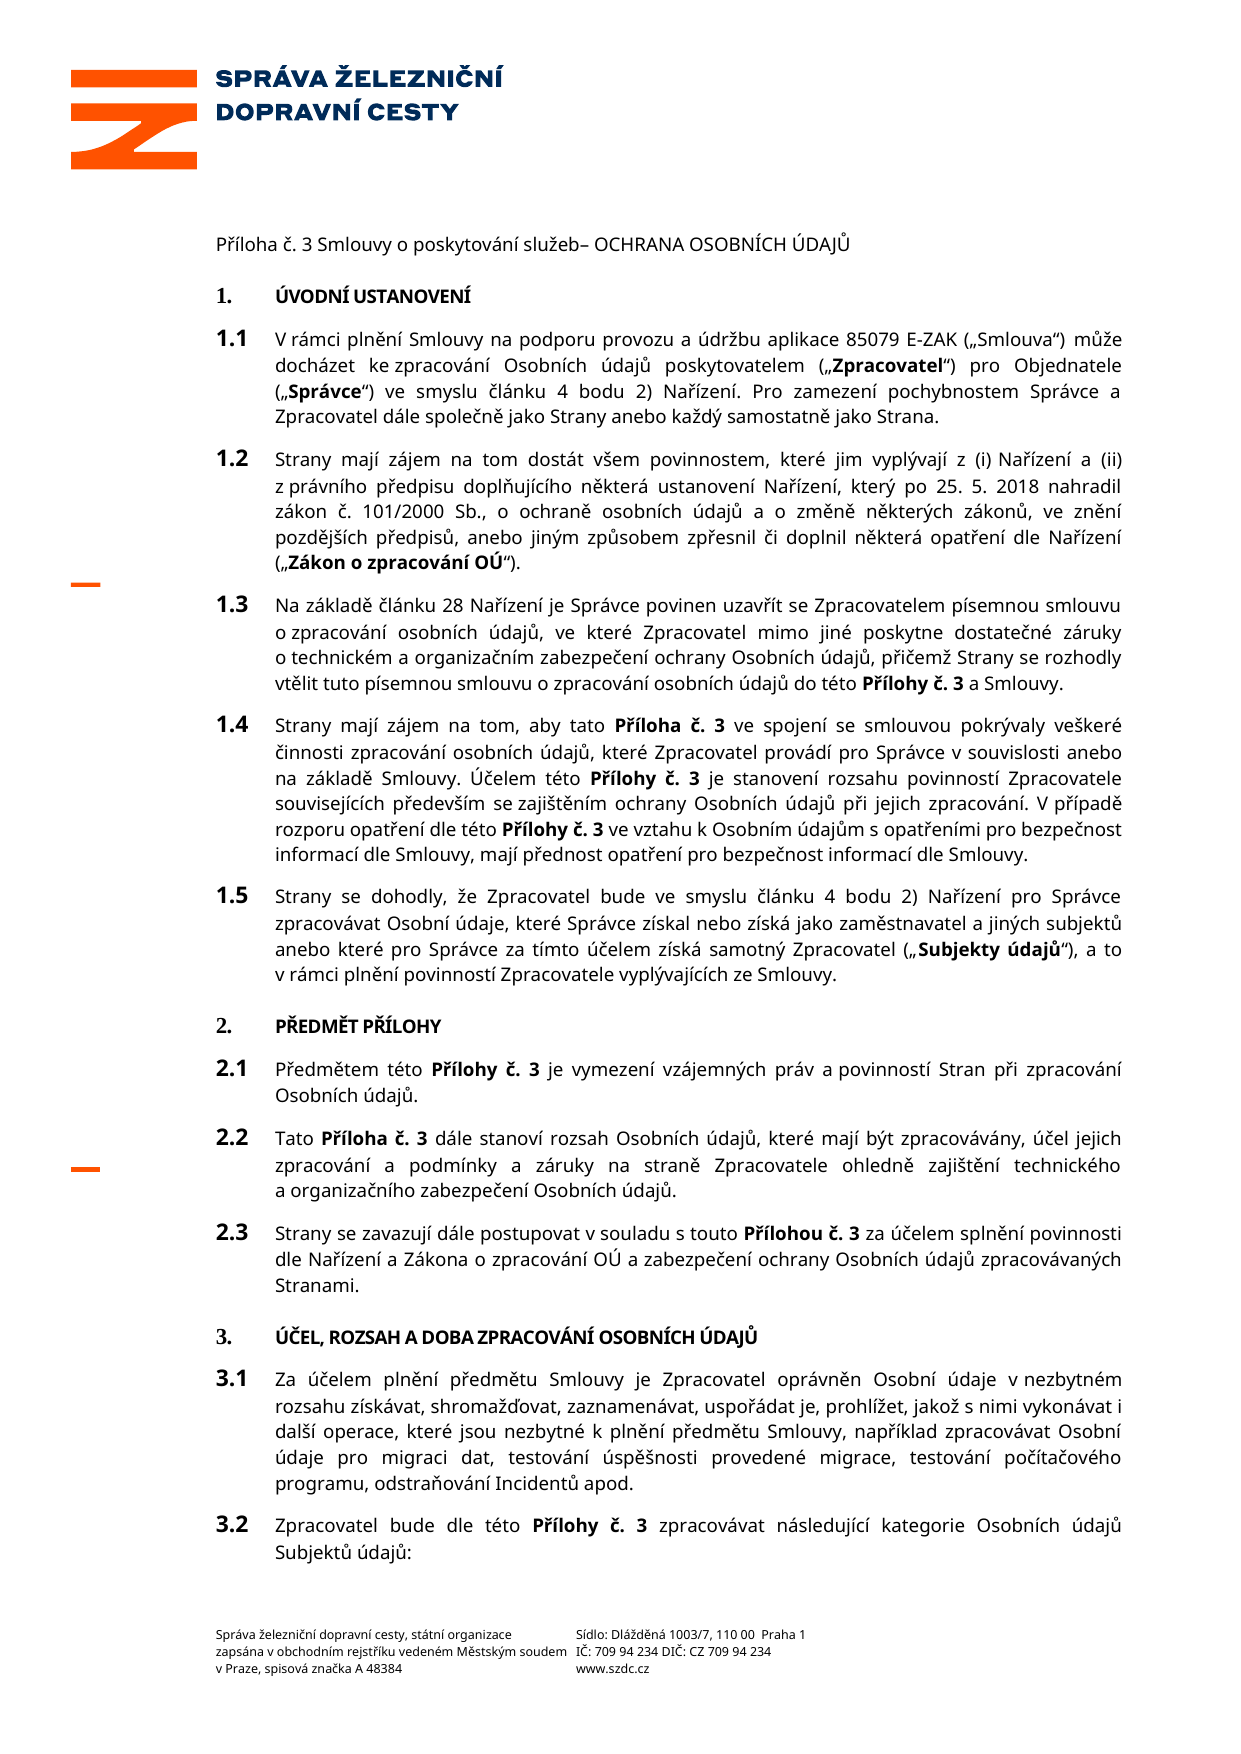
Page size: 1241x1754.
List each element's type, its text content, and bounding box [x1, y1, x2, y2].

list Strany se zavazují dále postupovat v souladu s touto Přílohou č. 3 za účelem splnění povinnosti dle Nařízení a Zákona o zpracování OÚ a zabezpečení ochrany Osobních údajů zpracovávaných Stranami. [216, 1216, 1122, 1298]
subtitle ÚVODNÍ USTANOVENÍ [216, 282, 1122, 309]
list Strany mají zájem na tom, aby tato Příloha č. 3 ve spojení se smlouvou pokrývaly veškeré činnosti zpracování osobních údajů, které Zpracovatel provádí pro Správce v souvislosti anebo na základě Smlouvy. Účelem této Přílohy č. 3 je stanovení rozsahu povinností Zpracovatele souvisejících především se zajištěním ochrany Osobních údajů při jejich zpracování. V případě rozporu opatření dle této Přílohy č. 3 ve vztahu k Osobním údajům s opatřeními pro bezpečnost informací dle Smlouvy, mají přednost opatření pro bezpečnost informací dle Smlouvy. [216, 708, 1122, 867]
list Strany se dohodly, že Zpracovatel bude ve smyslu článku 4 bodu 2) Nařízení pro Správce zpracovávat Osobní údaje, které Správce získal nebo získá jako zaměstnavatel a jiných subjektů anebo které pro Správce za tímto účelem získá samotný Zpracovatel („Subjekty údajů“), a to v rámci plnění povinností Zpracovatele vyplývajících ze Smlouvy. [216, 879, 1122, 987]
list Za účelem plnění předmětu Smlouvy je Zpracovatel oprávněn Osobní údaje v nezbytném rozsahu získávat, shromažďovat, zaznamenávat, uspořádat je, prohlížet, jakož s nimi vykonávat i další operace, které jsou nezbytné k plnění předmětu Smlouvy, například zpracovávat Osobní údaje pro migraci dat, testování úspěšnosti provedené migrace, testování počítačového programu, odstraňování Incidentů apod. [216, 1362, 1122, 1495]
text Příloha č. 3 Smlouvy o poskytování služeb– OCHRANA OSOBNÍCH ÚDAJŮ [216, 232, 1122, 257]
list Tato Příloha č. 3 dále stanoví rozsah Osobních údajů, které mají být zpracovávány, účel jejich zpracování a podmínky a záruky na straně Zpracovatele ohledně zajištění technického a organizačního zabezpečení Osobních údajů. [216, 1121, 1122, 1203]
subtitle ÚČEL, ROZSAH A DOBA ZPRACOVÁNÍ OSOBNÍCH ÚDAJŮ [216, 1323, 1122, 1349]
list Na základě článku 28 Nařízení je Správce povinen uzavřít se Zpracovatelem písemnou smlouvu o zpracování osobních údajů, ve které Zpracovatel mimo jiné poskytne dostatečné záruky o technickém a organizačním zabezpečení ochrany Osobních údajů, přičemž Strany se rozhodly vtělit tuto písemnou smlouvu o zpracování osobních údajů do této Přílohy č. 3 a Smlouvy. [216, 588, 1122, 696]
list Strany mají zájem na tom dostát všem povinnostem, které jim vyplývají z (i) Nařízení a (ii) z právního předpisu doplňujícího některá ustanovení Nařízení, který po 25. 5. 2018 nahradil zákon č. 101/2000 Sb., o ochraně osobních údajů a o změně některých zákonů, ve znění pozdějších předpisů, anebo jiným způsobem zpřesnil či doplnil některá opatření dle Nařízení („Zákon o zpracování OÚ“). [216, 442, 1122, 575]
list V rámci plnění Smlouvy na podporu provozu a údržbu aplikace 85079 E-ZAK („Smlouva“) může docházet ke zpracování Osobních údajů poskytovatelem („Zpracovatel“) pro Objednatele („Správce“) ve smyslu článku 4 bodu 2) Nařízení. Pro zamezení pochybnostem Správce a Zpracovatel dále společně jako Strany anebo každý samostatně jako Strana. [216, 322, 1122, 429]
list Zpracovatel bude dle této Přílohy č. 3 zpracovávat následující kategorie Osobních údajů Subjektů údajů: [216, 1508, 1122, 1565]
list Předmětem této Přílohy č. 3 je vymezení vzájemných práv a povinností Stran při zpracování Osobních údajů. [216, 1051, 1122, 1108]
subtitle PŘEDMĚT PŘÍLOHY [216, 1012, 1122, 1039]
